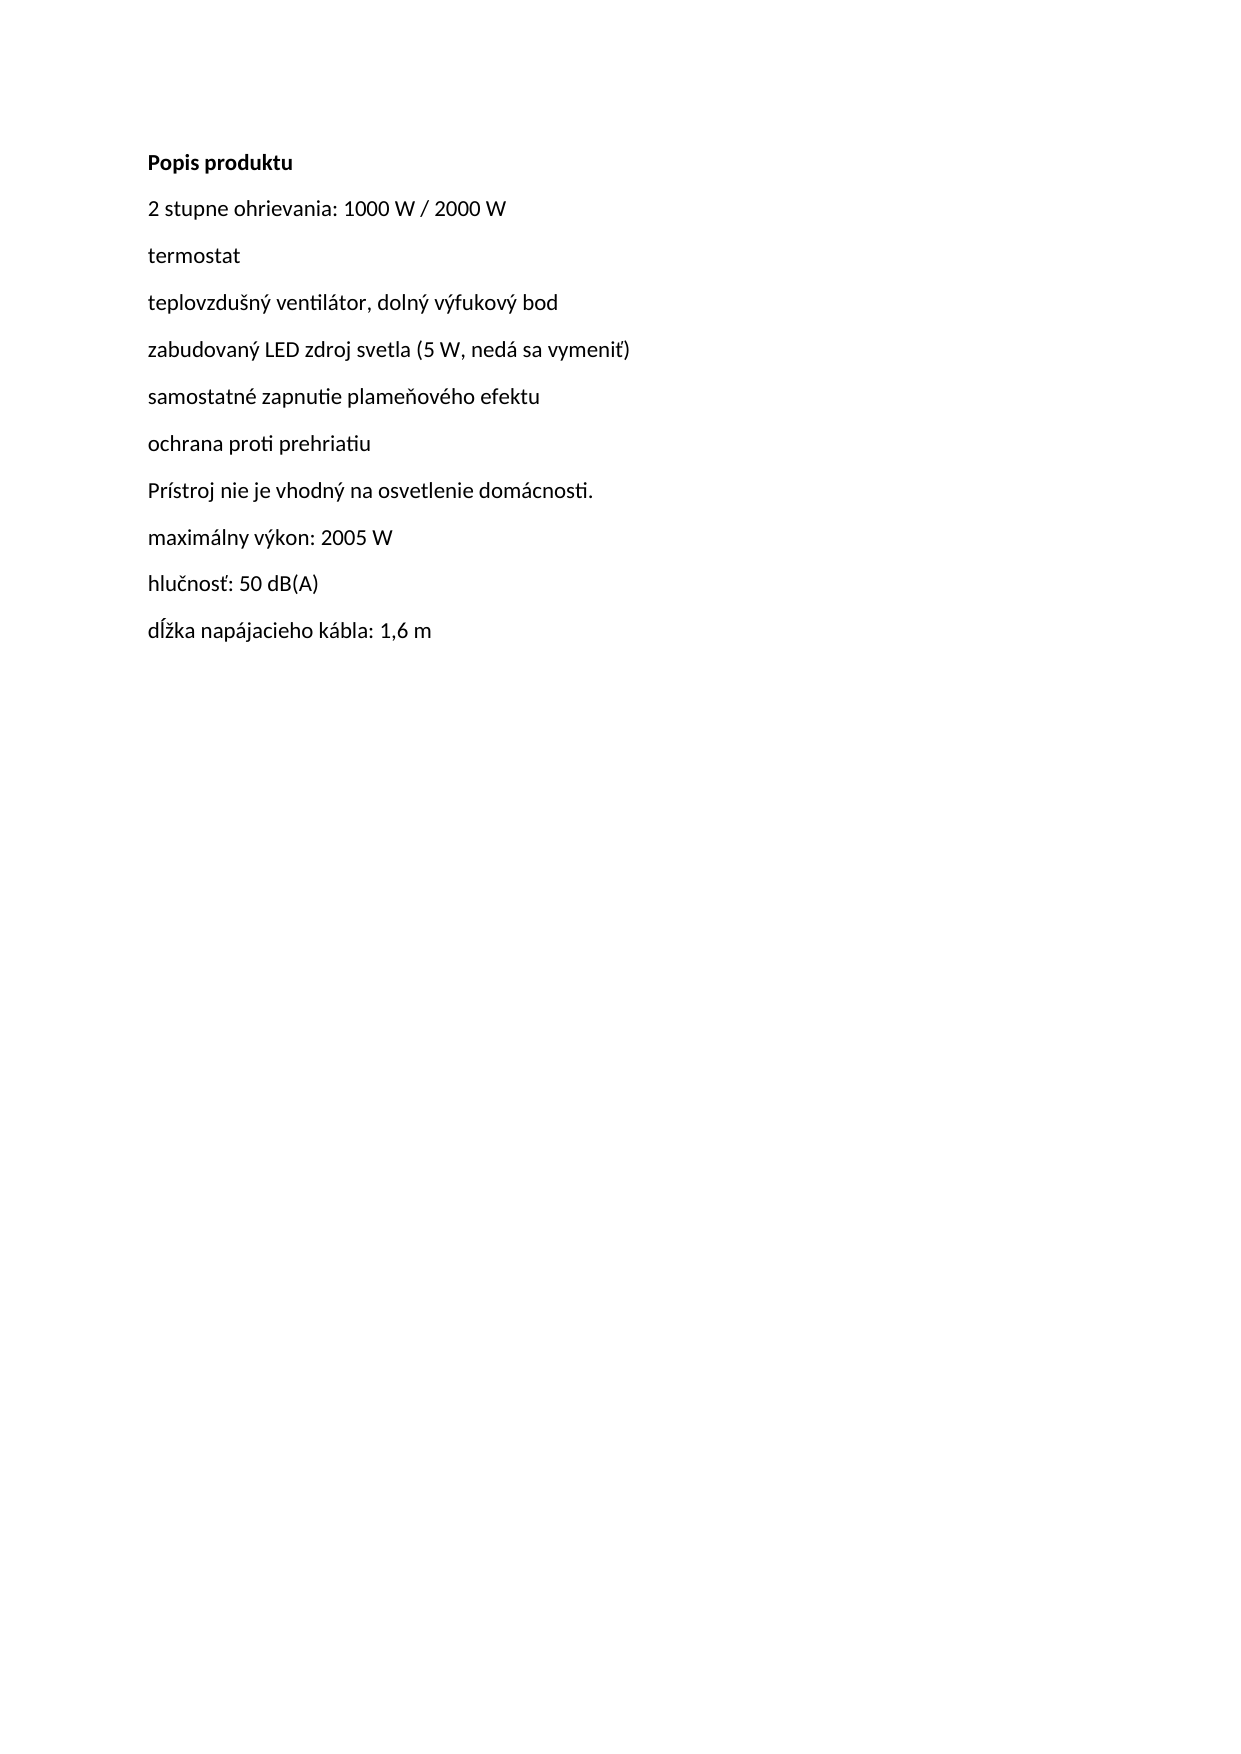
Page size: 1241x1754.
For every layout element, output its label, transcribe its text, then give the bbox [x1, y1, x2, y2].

text 2 stupne ohrievania: 1000 W / 2000 W [148, 194, 1093, 222]
text ochrana proti prehriatiu [148, 429, 1093, 457]
text zabudovaný LED zdroj svetla (5 W, nedá sa vymeniť) [148, 335, 1093, 363]
text termostat [148, 241, 1093, 269]
text maximálny výkon: 2005 W [148, 523, 1093, 551]
text samostatné zapnutie plameňového efektu [148, 382, 1093, 410]
text Prístroj nie je vhodný na osvetlenie domácnosti. [148, 476, 1093, 504]
text Popis produktu [148, 148, 1093, 176]
text dĺžka napájacieho kábla: 1,6 m [148, 616, 1093, 644]
text hlučnosť: 50 dB(A) [148, 569, 1093, 597]
text teplovzdušný ventilátor, dolný výfukový bod [148, 288, 1093, 316]
